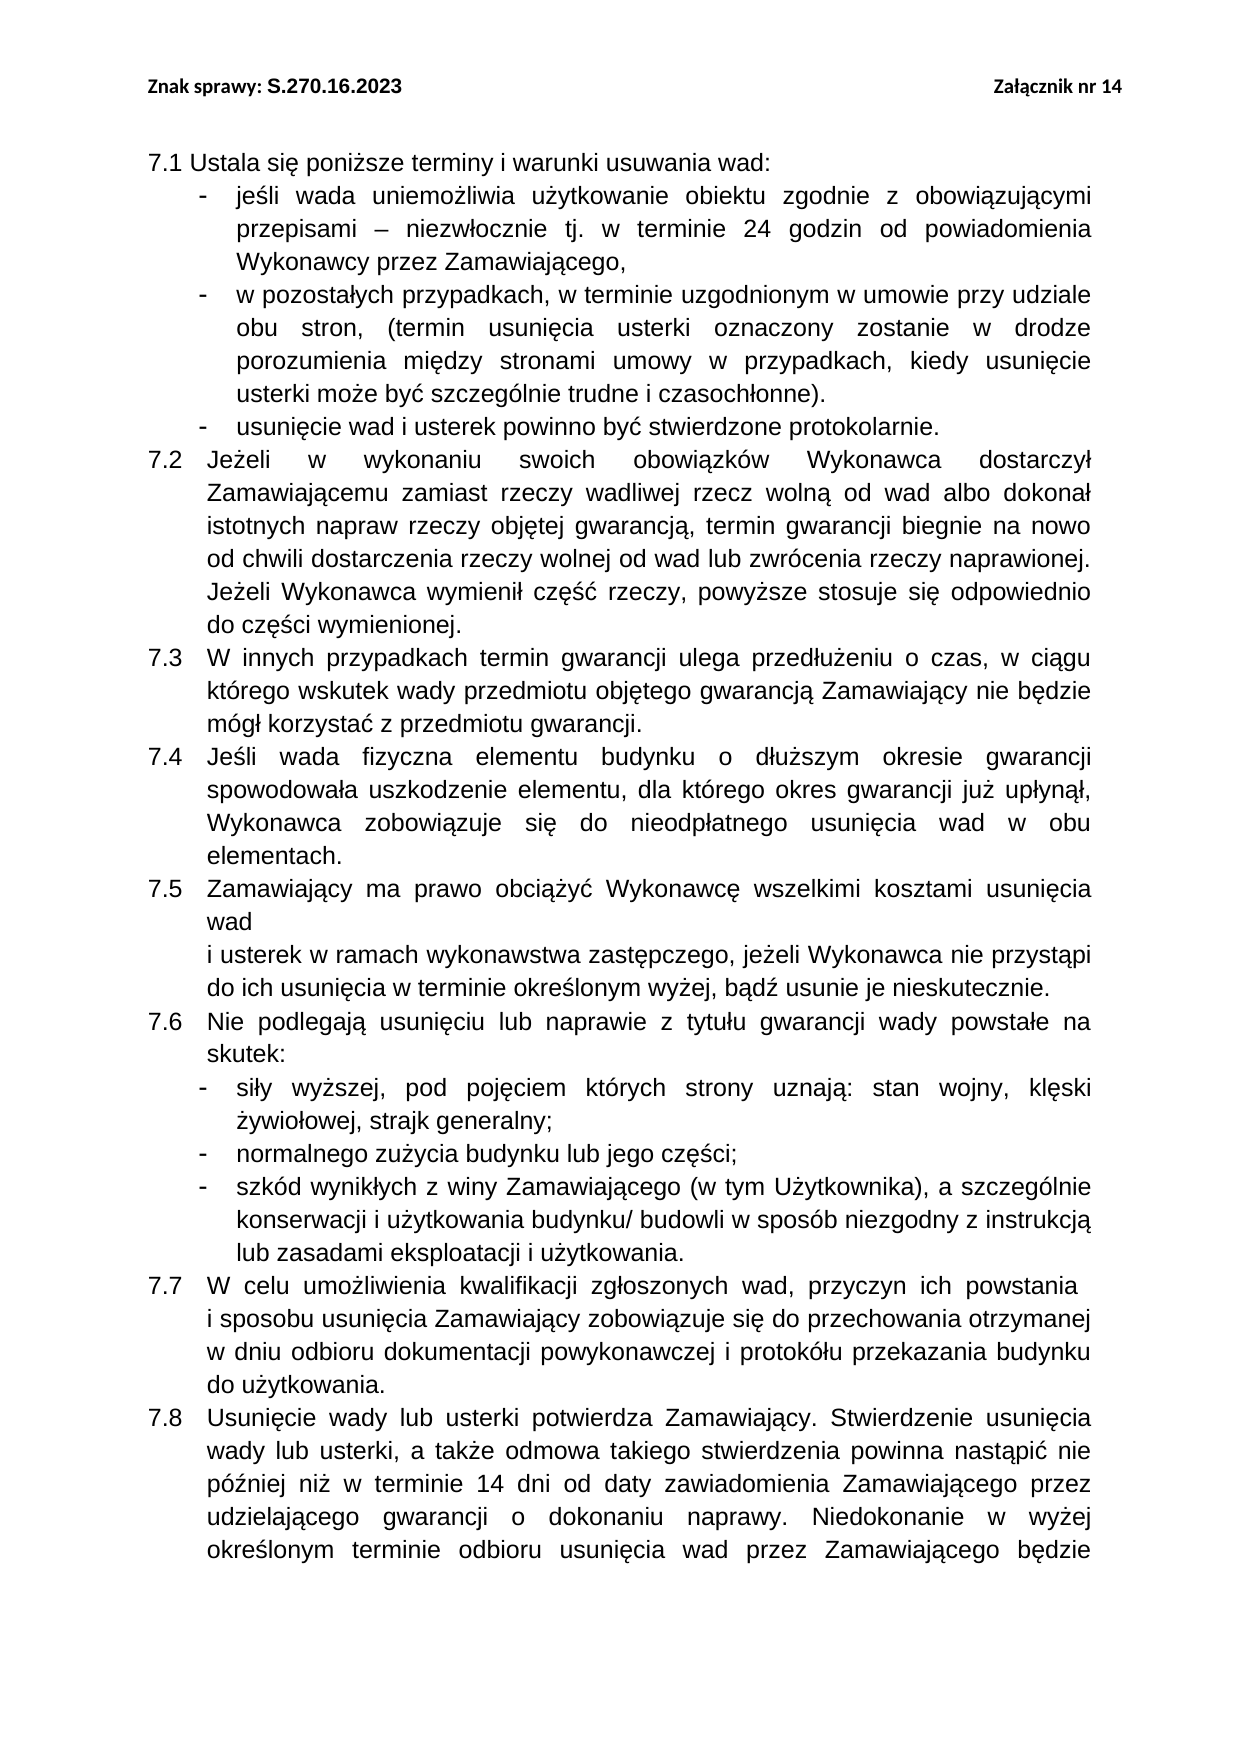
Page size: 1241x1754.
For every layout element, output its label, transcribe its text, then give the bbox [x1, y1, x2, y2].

list szkód wynikłych z winy Zamawiającego (w tym Użytkownika), a szczególnie konserwacji i użytkowania budynku/ budowli w sposób niezgodny z instrukcją lub zasadami eksploatacji i użytkowania. [199, 1172, 1093, 1267]
text 7.2 Jeżeli w wykonaniu swoich obowiązków Wykonawca dostarczył Zamawiającemu zamiast rzeczy wadliwej rzecz wolną od wad albo dokonał istotnych napraw rzeczy objętej gwarancją, termin gwarancji biegnie na nowo od chwili dostarczenia rzeczy wolnej od wad lub zwrócenia rzeczy naprawionej. Jeżeli Wykonawca wymienił część rzeczy, powyższe stosuje się odpowiednio do części wymienionej. [148, 445, 1093, 639]
list normalnego zużycia budynku lub jego części; [199, 1139, 1093, 1167]
text 7.6 Nie podlegają usunięciu lub naprawie z tytułu gwarancji wady powstałe na skutek: [148, 1006, 1093, 1068]
text 7.4 Jeśli wada fizyczna elementu budynku o dłuższym okresie gwarancji spowodowała uszkodzenie elementu, dla którego okres gwarancji już upłynął, Wykonawca zobowiązuje się do nieodpłatnego usunięcia wad w obu elementach. [148, 742, 1093, 870]
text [148, 1403, 1093, 1564]
list w pozostałych przypadkach, w terminie uzgodnionym w umowie przy udziale obu stron, (termin usunięcia usterki oznaczony zostanie w drodze porozumienia między stronami umowy w przypadkach, kiedy usunięcie usterki może być szczególnie trudne i czasochłonne). [199, 280, 1093, 408]
text 7.7 W celu umożliwienia kwalifikacji zgłoszonych wad, przyczyn ich powstania i sposobu usunięcia Zamawiający zobowiązuje się do przechowania otrzymanej w dniu odbioru dokumentacji powykonawczej i protokółu przekazania budynku do użytkowania. [148, 1271, 1093, 1399]
text 7.5 Zamawiający ma prawo obciążyć Wykonawcę wszelkimi kosztami usunięcia wad i usterek w ramach wykonawstwa zastępczego, jeżeli Wykonawca nie przystąpi do ich usunięcia w terminie określonym wyżej, bądź usunie je nieskutecznie. [148, 874, 1093, 1002]
list usunięcie wad i usterek powinno być stwierdzone protokolarnie. [199, 412, 1093, 441]
text 7.3 W innych przypadkach termin gwarancji ulega przedłużeniu o czas, w ciągu którego wskutek wady przedmiotu objętego gwarancją Zamawiający nie będzie mógł korzystać z przedmiotu gwarancji. [148, 643, 1093, 738]
list siły wyższej, pod pojęciem których strony uznają: stan wojny, klęski żywiołowej, strajk generalny; [199, 1072, 1093, 1134]
list jeśli wada uniemożliwia użytkowanie obiektu zgodnie z obowiązującymi przepisami – niezwłocznie tj. w terminie 24 godzin od powiadomienia Wykonawcy przez Zamawiającego, [199, 181, 1093, 276]
text 7.1 Ustala się poniższe terminy i warunki usuwania wad: [148, 148, 1093, 176]
